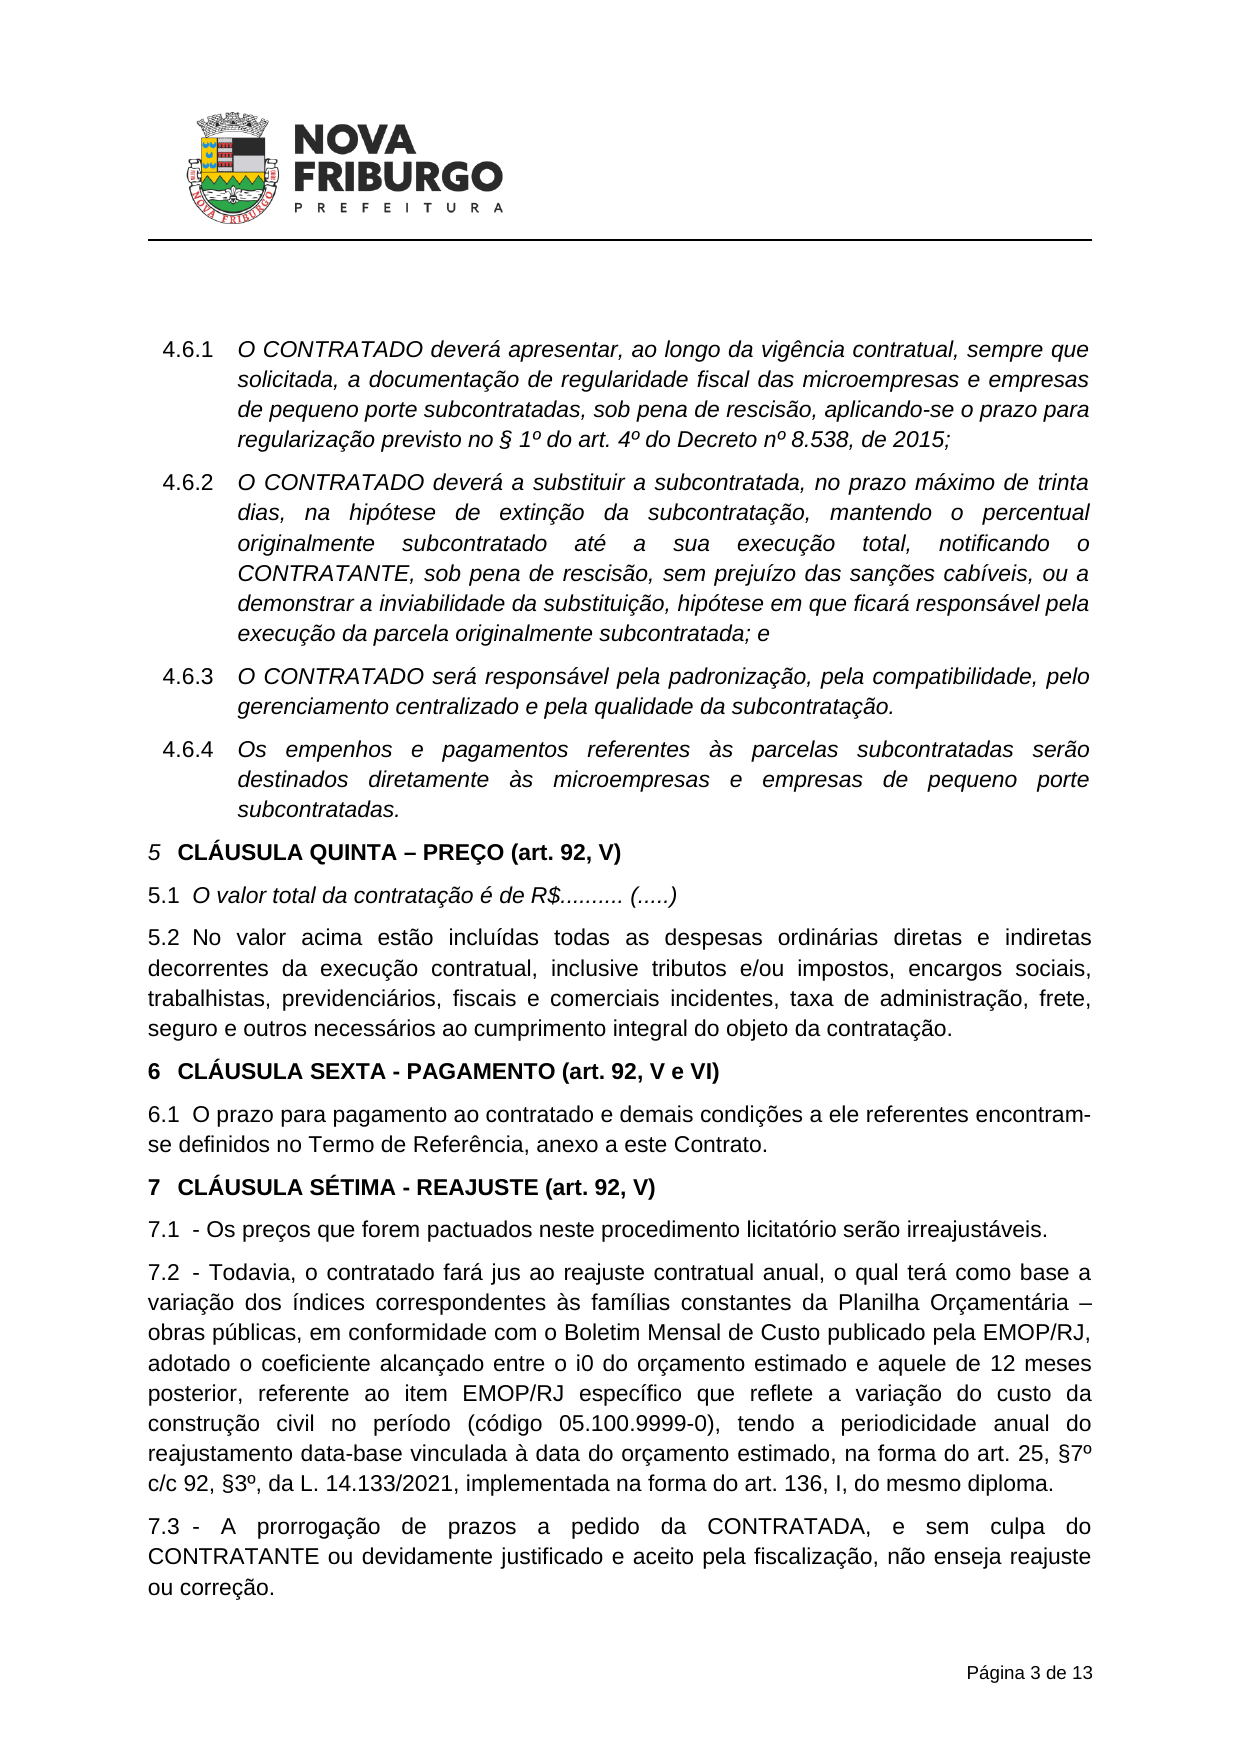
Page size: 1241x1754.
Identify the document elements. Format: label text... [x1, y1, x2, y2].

list CLÁUSULA SEXTA - PAGAMENTO (art. 92, V e VI) [148, 1058, 1092, 1084]
list O CONTRATADO deverá apresentar, ao longo da vigência contratual, sempre que solicitada, a documentação de regularidade fiscal das microempresas e empresas de pequeno porte subcontratadas, sob pena de rescisão, aplicando-se o prazo para regularização previsto no § 1º do art. 4º do Decreto nº 8.538, de 2015; [162, 336, 1092, 453]
list No valor acima estão incluídas todas as despesas ordinárias diretas e indiretas decorrentes da execução contratual, inclusive tributos e/ou impostos, encargos sociais, trabalhistas, previdenciários, fiscais e comerciais incidentes, taxa de administração, frete, seguro e outros necessários ao cumprimento integral do objeto da contratação. [148, 924, 1092, 1041]
list CLÁUSULA QUINTA – PREÇO (art. 92, V) [148, 839, 1092, 865]
list Os empenhos e pagamentos referentes às parcelas subcontratadas serão destinados diretamente às microempresas e empresas de pequeno porte subcontratadas. [162, 736, 1092, 822]
list - Todavia, o contratado fará jus ao reajuste contratual anual, o qual terá como base a variação dos índices correspondentes às famílias constantes da Planilha Orçamentária – obras públicas, em conformidade com o Boletim Mensal de Custo publicado pela EMOP/RJ, adotado o coeficiente alcançado entre o i0 do orçamento estimado e aquele de 12 meses posterior, referente ao item EMOP/RJ específico que reflete a variação do custo da construção civil no período (código 05.100.9999-0), tendo a periodicidade anual do reajustamento data-base vinculada à data do orçamento estimado, na forma do art. 25, §7º c/c 92, §3º, da L. 14.133/2021, implementada na forma do art. 136, I, do mesmo diploma. [148, 1259, 1092, 1497]
list O CONTRATADO deverá a substituir a subcontratada, no prazo máximo de trinta dias, na hipótese de extinção da subcontratação, mantendo o percentual originalmente subcontratado até a sua execução total, notificando o CONTRATANTE, sob pena de rescisão, sem prejuízo das sanções cabíveis, ou a demonstrar a inviabilidade da substituição, hipótese em que ficará responsável pela execução da parcela originalmente subcontratada; e [162, 469, 1092, 646]
list O CONTRATADO será responsável pela padronização, pela compatibilidade, pelo gerenciamento centralizado e pela qualidade da subcontratação. [162, 663, 1092, 719]
list CLÁUSULA SÉTIMA - REAJUSTE (art. 92, V) [148, 1173, 1092, 1200]
picture [147, 100, 542, 238]
list O valor total da contratação é de R$.......... (.....) [148, 882, 1092, 908]
list - Os preços que forem pactuados neste procedimento licitatório serão irreajustáveis. [148, 1216, 1092, 1243]
list O prazo para pagamento ao contratado e demais condições a ele referentes encontram-se definidos no Termo de Referência, anexo a este Contrato. [148, 1101, 1092, 1157]
list - A prorrogação de prazos a pedido da CONTRATADA, e sem culpa do CONTRATANTE ou devidamente justificado e aceito pela fiscalização, não enseja reajuste ou correção. [148, 1513, 1092, 1600]
